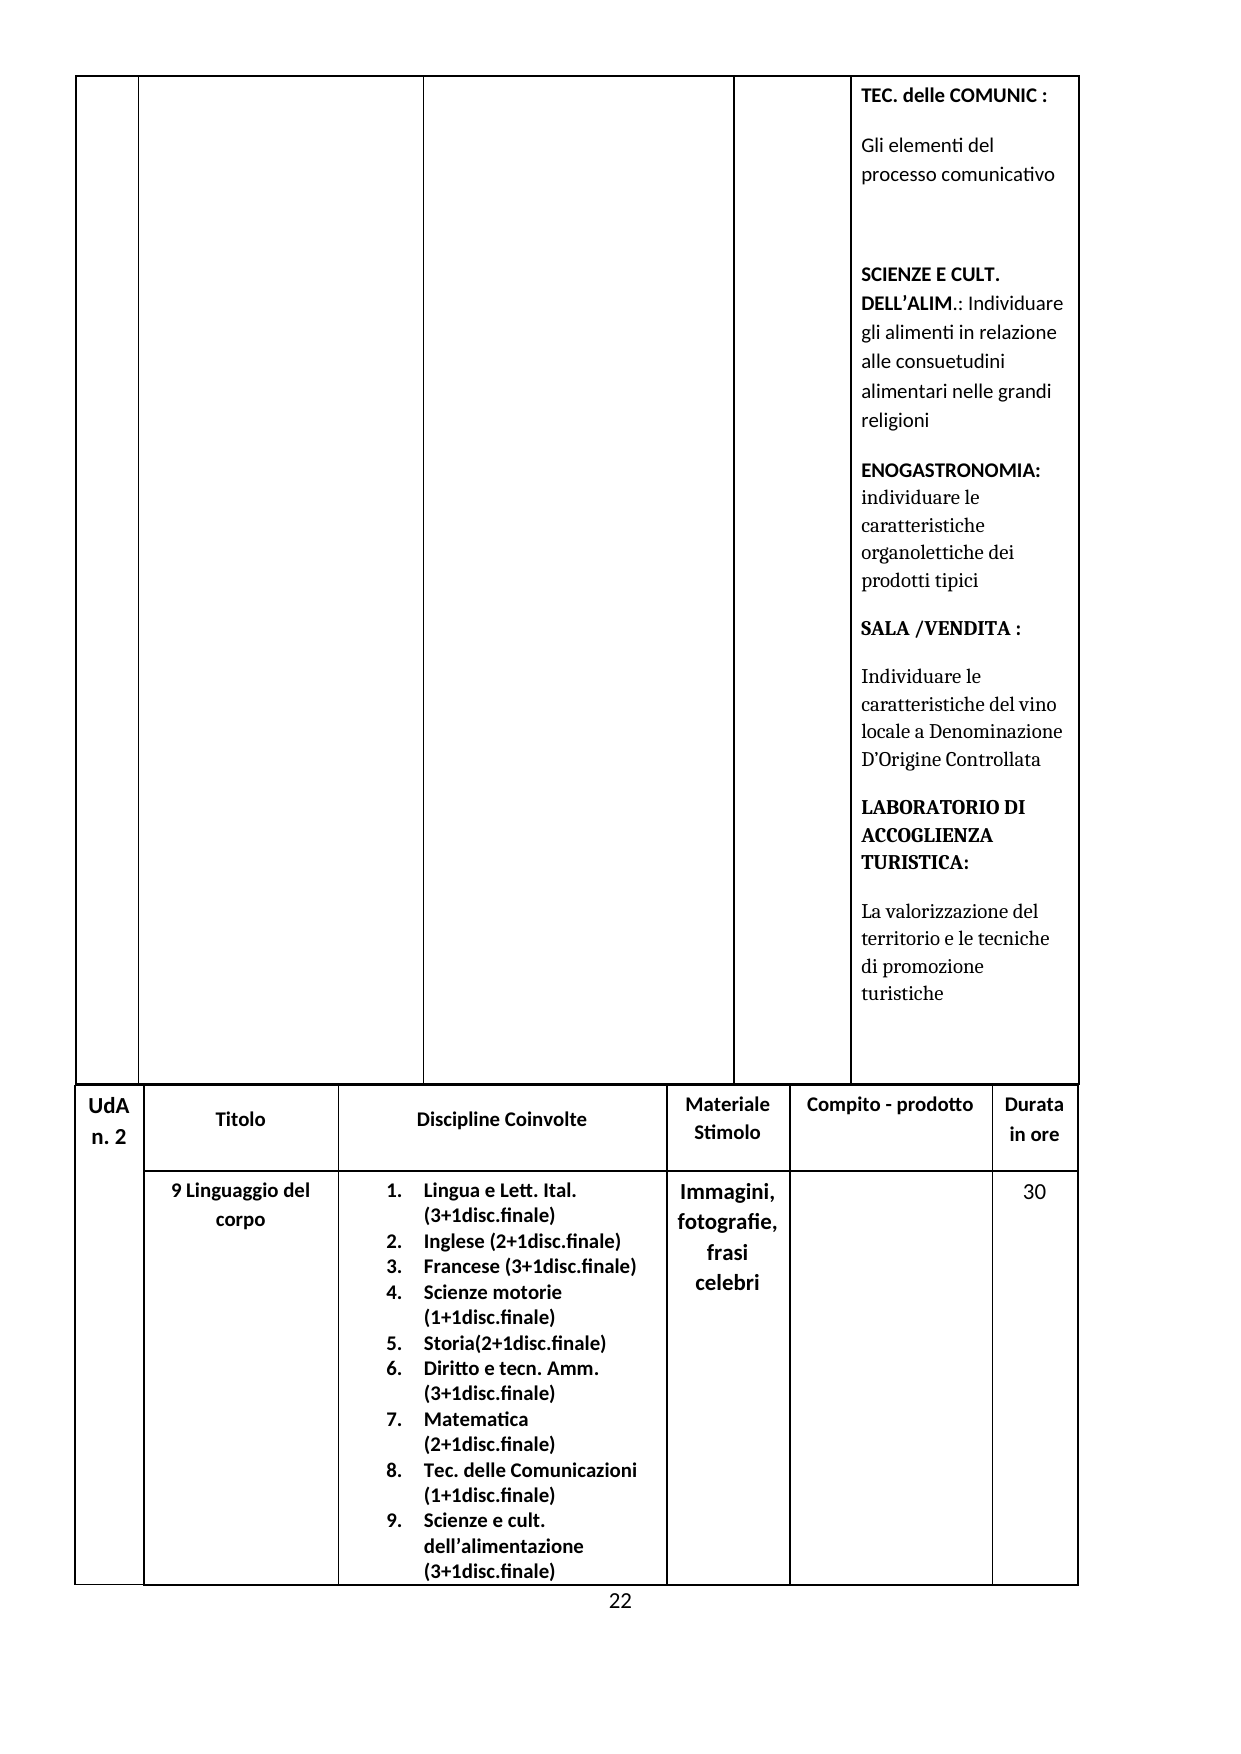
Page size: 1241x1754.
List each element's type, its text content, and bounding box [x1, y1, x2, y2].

table_header UdA n. 2 [76, 1086, 143, 1584]
table_header Compito - prodotto [791, 1086, 992, 1170]
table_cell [852, 77, 1078, 1083]
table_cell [339, 1172, 666, 1584]
table_cell [735, 77, 850, 1083]
table_header Discipline Coinvolte [339, 1086, 666, 1170]
table_cell [791, 1172, 992, 1584]
table_header Durata in ore [993, 1086, 1077, 1170]
table_cell [145, 1172, 338, 1584]
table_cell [424, 77, 733, 1083]
table_header Materiale Stimolo [668, 1086, 789, 1170]
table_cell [668, 1172, 789, 1584]
table_header Titolo [145, 1086, 338, 1170]
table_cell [139, 77, 423, 1083]
table_cell 30 [993, 1172, 1077, 1584]
